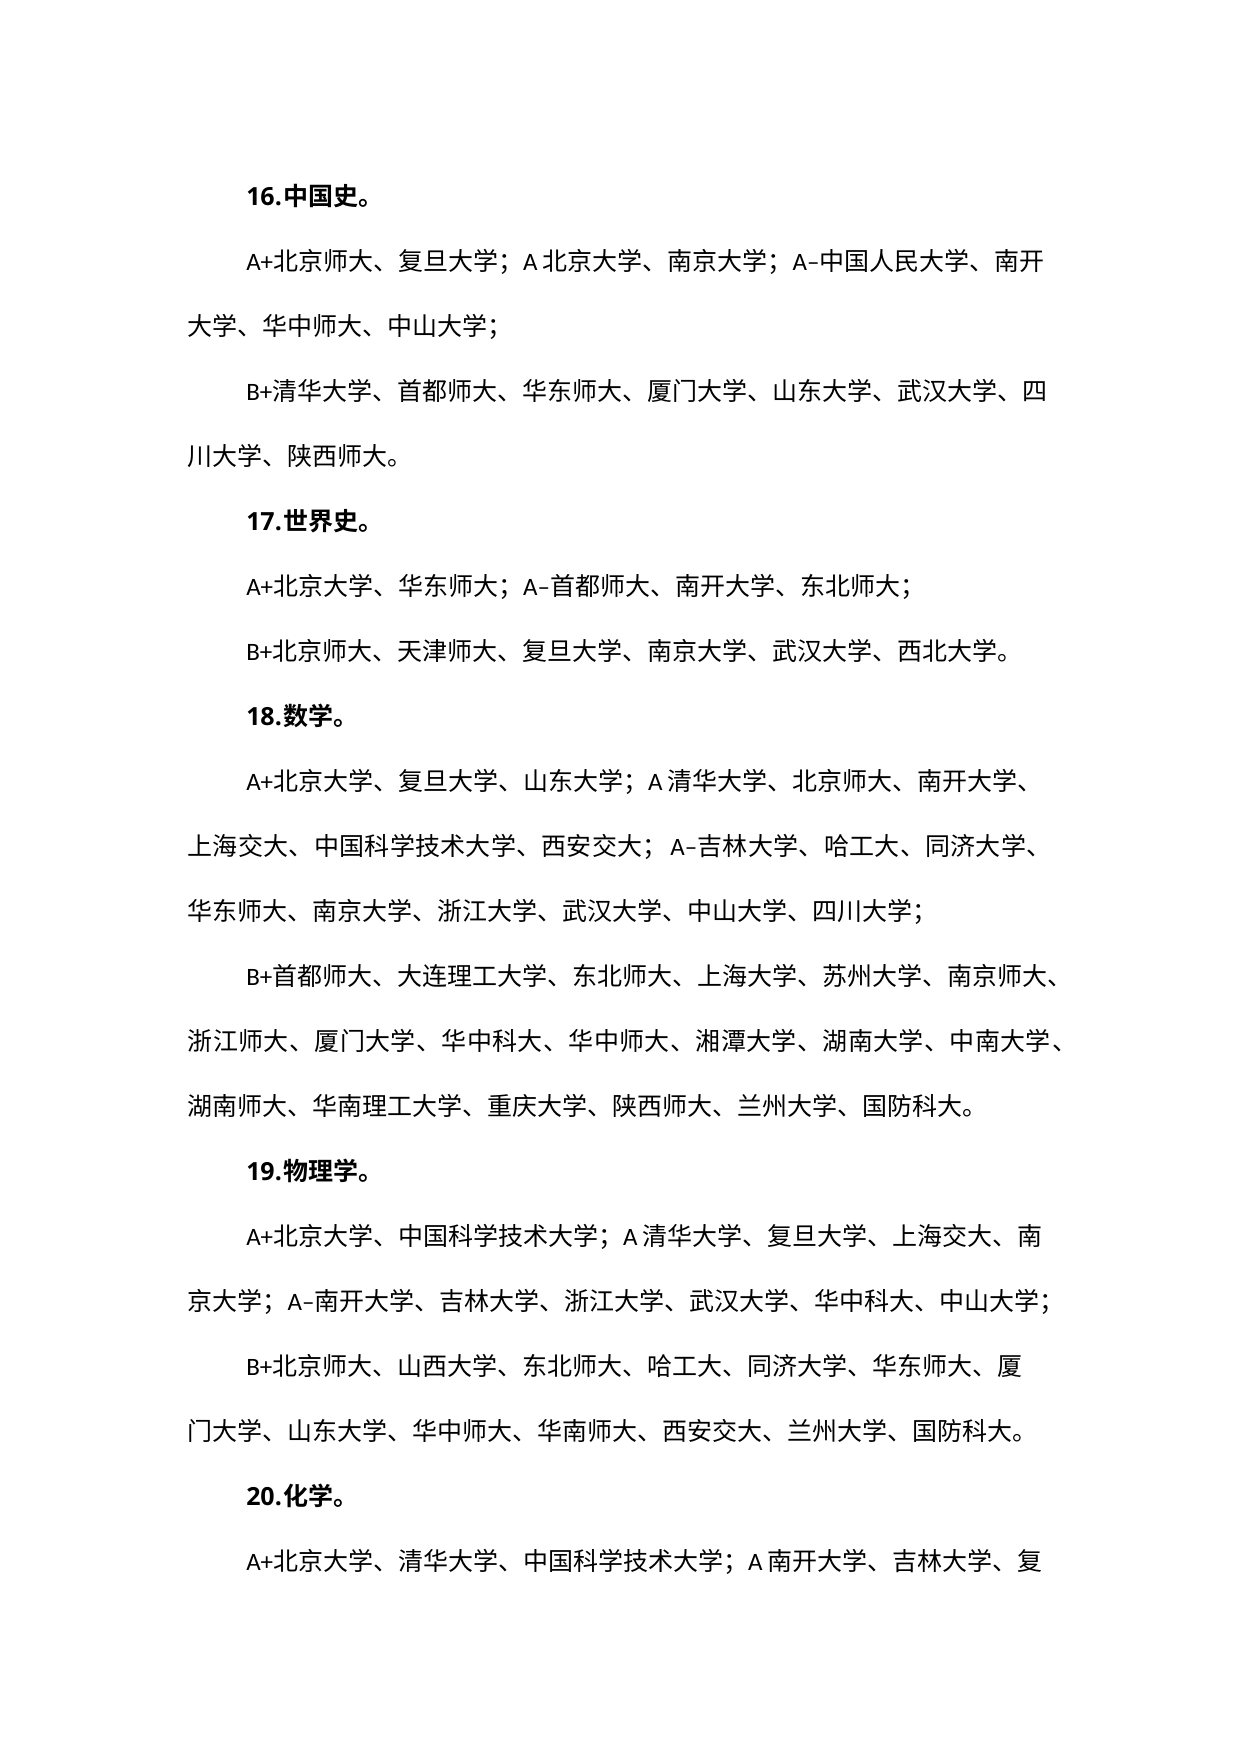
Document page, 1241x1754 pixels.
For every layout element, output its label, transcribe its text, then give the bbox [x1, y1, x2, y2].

text B+北京师大、山西大学、东北师大、哈工大、同济大学、华东师大、厦 [246, 1332, 1053, 1397]
text 京大学；A–南开大学、吉林大学、浙江大学、武汉大学、华中科大、中山大学； [187, 1267, 1053, 1332]
list 化学。 [246, 1462, 1053, 1527]
text 门大学、山东大学、华中师大、华南师大、西安交大、兰州大学、国防科大。 [187, 1397, 1053, 1462]
text 川大学、陕西师大。 [187, 422, 1053, 487]
text A+北京大学、清华大学、中国科学技术大学；A南开大学、吉林大学、复 [246, 1527, 1053, 1592]
text B+首都师大、大连理工大学、东北师大、上海大学、苏州大学、南京师大、 [246, 942, 1053, 1007]
text B+清华大学、首都师大、华东师大、厦门大学、山东大学、武汉大学、四 [246, 357, 1053, 422]
text 大学、华中师大、中山大学； [187, 292, 1053, 357]
text A+北京大学、复旦大学、山东大学；A清华大学、北京师大、南开大学、 [246, 747, 1053, 812]
text A+北京大学、中国科学技术大学；A清华大学、复旦大学、上海交大、南 [246, 1202, 1053, 1267]
list 物理学。 [246, 1137, 1053, 1202]
list 数学。 [246, 682, 1053, 747]
text 浙江师大、厦门大学、华中科大、华中师大、湘潭大学、湖南大学、中南大学、湖南师大、华南理工大学、重庆大学、陕西师大、兰州大学、国防科大。 [187, 1007, 1053, 1137]
list 世界史。 [246, 487, 1053, 552]
list 中国史。 [246, 162, 1053, 227]
text A+北京师大、复旦大学；A北京大学、南京大学；A–中国人民大学、南开 [246, 227, 1053, 292]
text 上海交大、中国科学技术大学、西安交大；A–吉林大学、哈工大、同济大学、华东师大、南京大学、浙江大学、武汉大学、中山大学、四川大学； [187, 812, 1053, 942]
text B+北京师大、天津师大、复旦大学、南京大学、武汉大学、西北大学。 [246, 617, 1053, 682]
text A+北京大学、华东师大；A–首都师大、南开大学、东北师大； [246, 552, 1053, 617]
